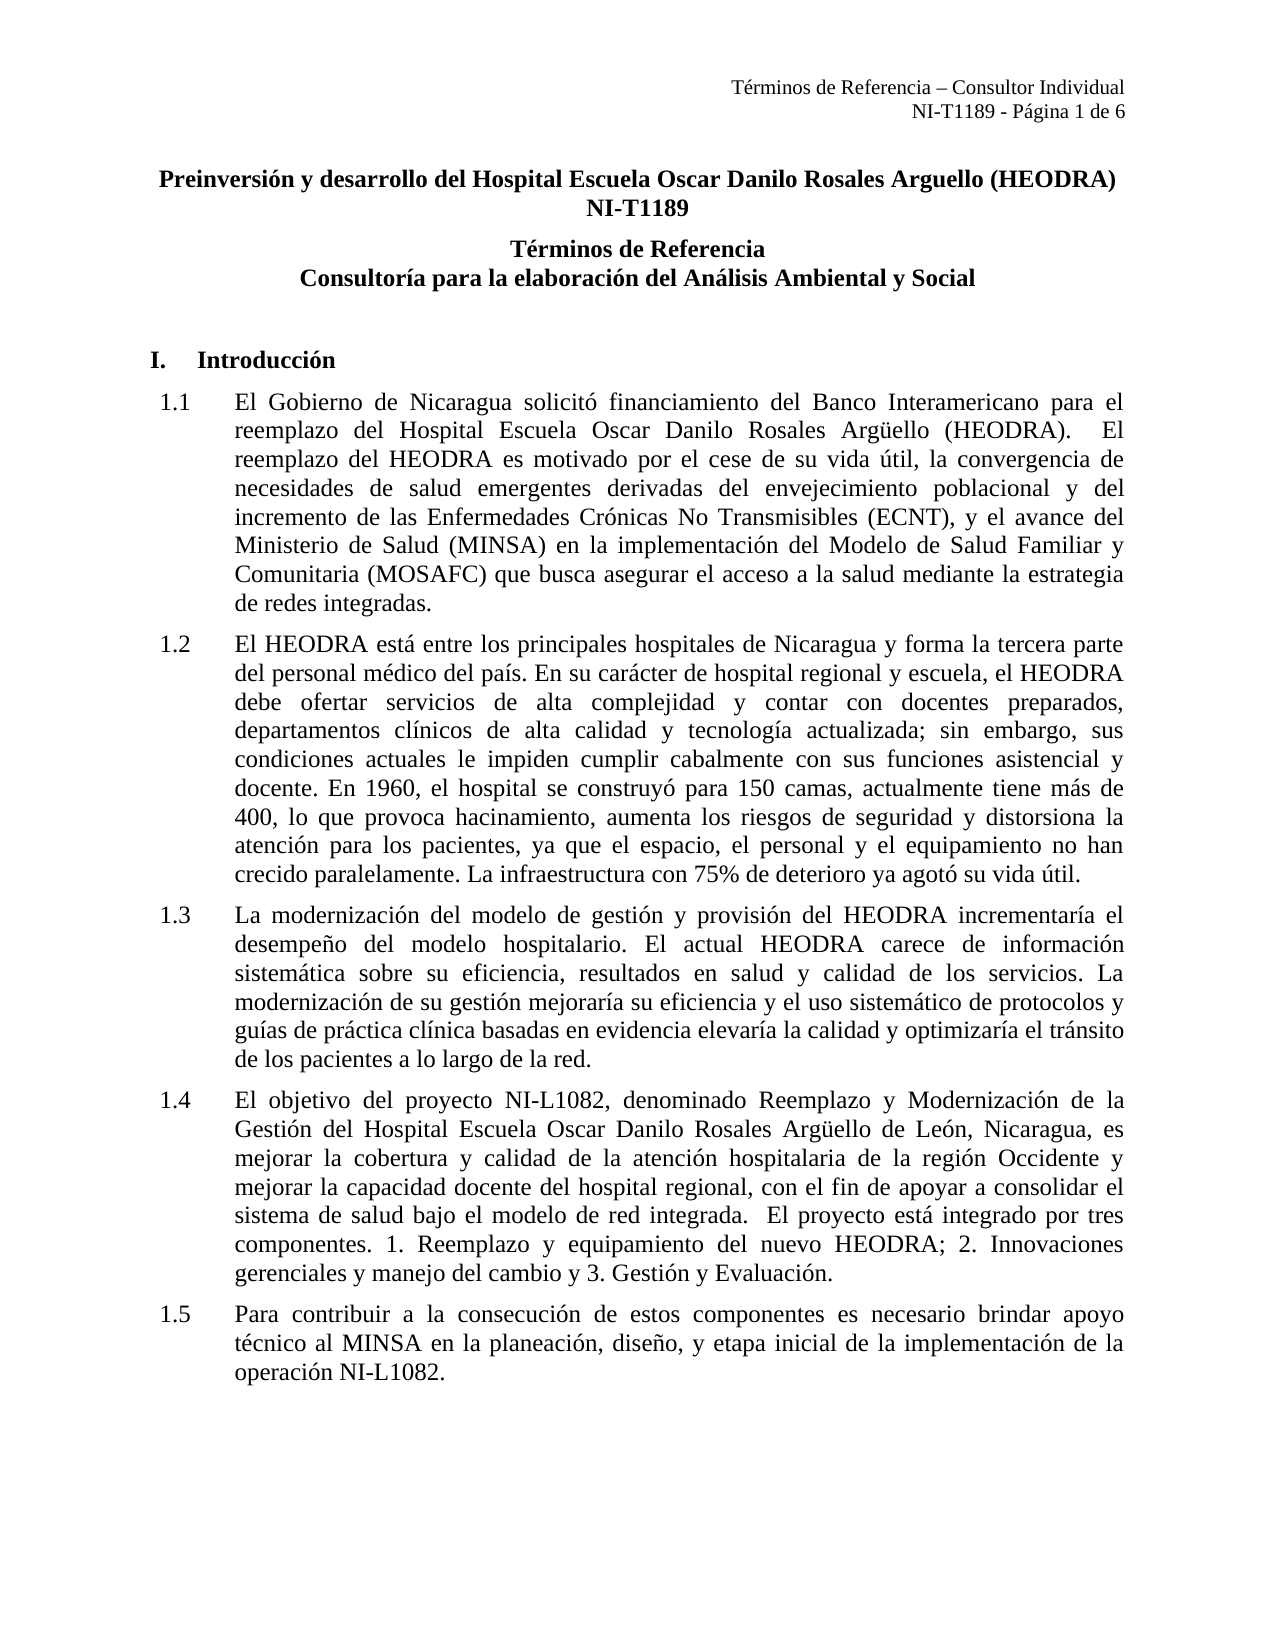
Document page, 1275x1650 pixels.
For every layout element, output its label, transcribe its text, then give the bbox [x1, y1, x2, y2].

list El objetivo del proyecto NI-L1082, denominado Reemplazo y Modernización de la Gestión del Hospital Escuela Oscar Danilo Rosales Argüello de León, Nicaragua, es mejorar la cobertura y calidad de la atención hospitalaria de la región Occidente y mejorar la capacidad docente del hospital regional, con el fin de apoyar a consolidar el sistema de salud bajo el modelo de red integrada. El proyecto está integrado por tres componentes. 1. Reemplazo y equipamiento del nuevo HEODRA; 2. Innovaciones gerenciales y manejo del cambio y 3. Gestión y Evaluación. [159, 1086, 1125, 1287]
list Para contribuir a la consecución de estos componentes es necesario brindar apoyo técnico al MINSA en la planeación, diseño, y etapa inicial de la implementación de la operación NI-L1082. [159, 1299, 1125, 1386]
text Términos de Referencia [150, 234, 1125, 263]
list Introducción [150, 346, 1125, 374]
text Preinversión y desarrollo del Hospital Escuela Oscar Danilo Rosales Arguello (HEODRA) NI-T1189 [150, 164, 1125, 222]
text Consultoría para la elaboración del Análisis Ambiental y Social [150, 263, 1125, 292]
list El HEODRA está entre los principales hospitales de Nicaragua y forma la tercera parte del personal médico del país. En su carácter de hospital regional y escuela, el HEODRA debe ofertar servicios de alta complejidad y contar con docentes preparados, departamentos clínicos de alta calidad y tecnología actualizada; sin embargo, sus condiciones actuales le impiden cumplir cabalmente con sus funciones asistencial y docente. En 1960, el hospital se construyó para 150 camas, actualmente tiene más de 400, lo que provoca hacinamiento, aumenta los riesgos de seguridad y distorsiona la atención para los pacientes, ya que el espacio, el personal y el equipamiento no han crecido paralelamente. La infraestructura con 75% de deterioro ya agotó su vida útil. [159, 629, 1125, 888]
list La modernización del modelo de gestión y provisión del HEODRA incrementaría el desempeño del modelo hospitalario. El actual HEODRA carece de información sistemática sobre su eficiencia, resultados en salud y calidad de los servicios. La modernización de su gestión mejoraría su eficiencia y el uso sistemático de protocolos y guías de práctica clínica basadas en evidencia elevaría la calidad y optimizaría el tránsito de los pacientes a lo largo de la red. [159, 901, 1125, 1073]
list El Gobierno de Nicaragua solicitó financiamiento del Banco Interamericano para el reemplazo del Hospital Escuela Oscar Danilo Rosales Argüello (HEODRA). El reemplazo del HEODRA es motivado por el cese de su vida útil, la convergencia de necesidades de salud emergentes derivadas del envejecimiento poblacional y del incremento de las Enfermedades Crónicas No Transmisibles (ECNT), y el avance del Ministerio de Salud (MINSA) en la implementación del Modelo de Salud Familiar y Comunitaria (MOSAFC) que busca asegurar el acceso a la salud mediante la estrategia de redes integradas. [159, 387, 1125, 617]
